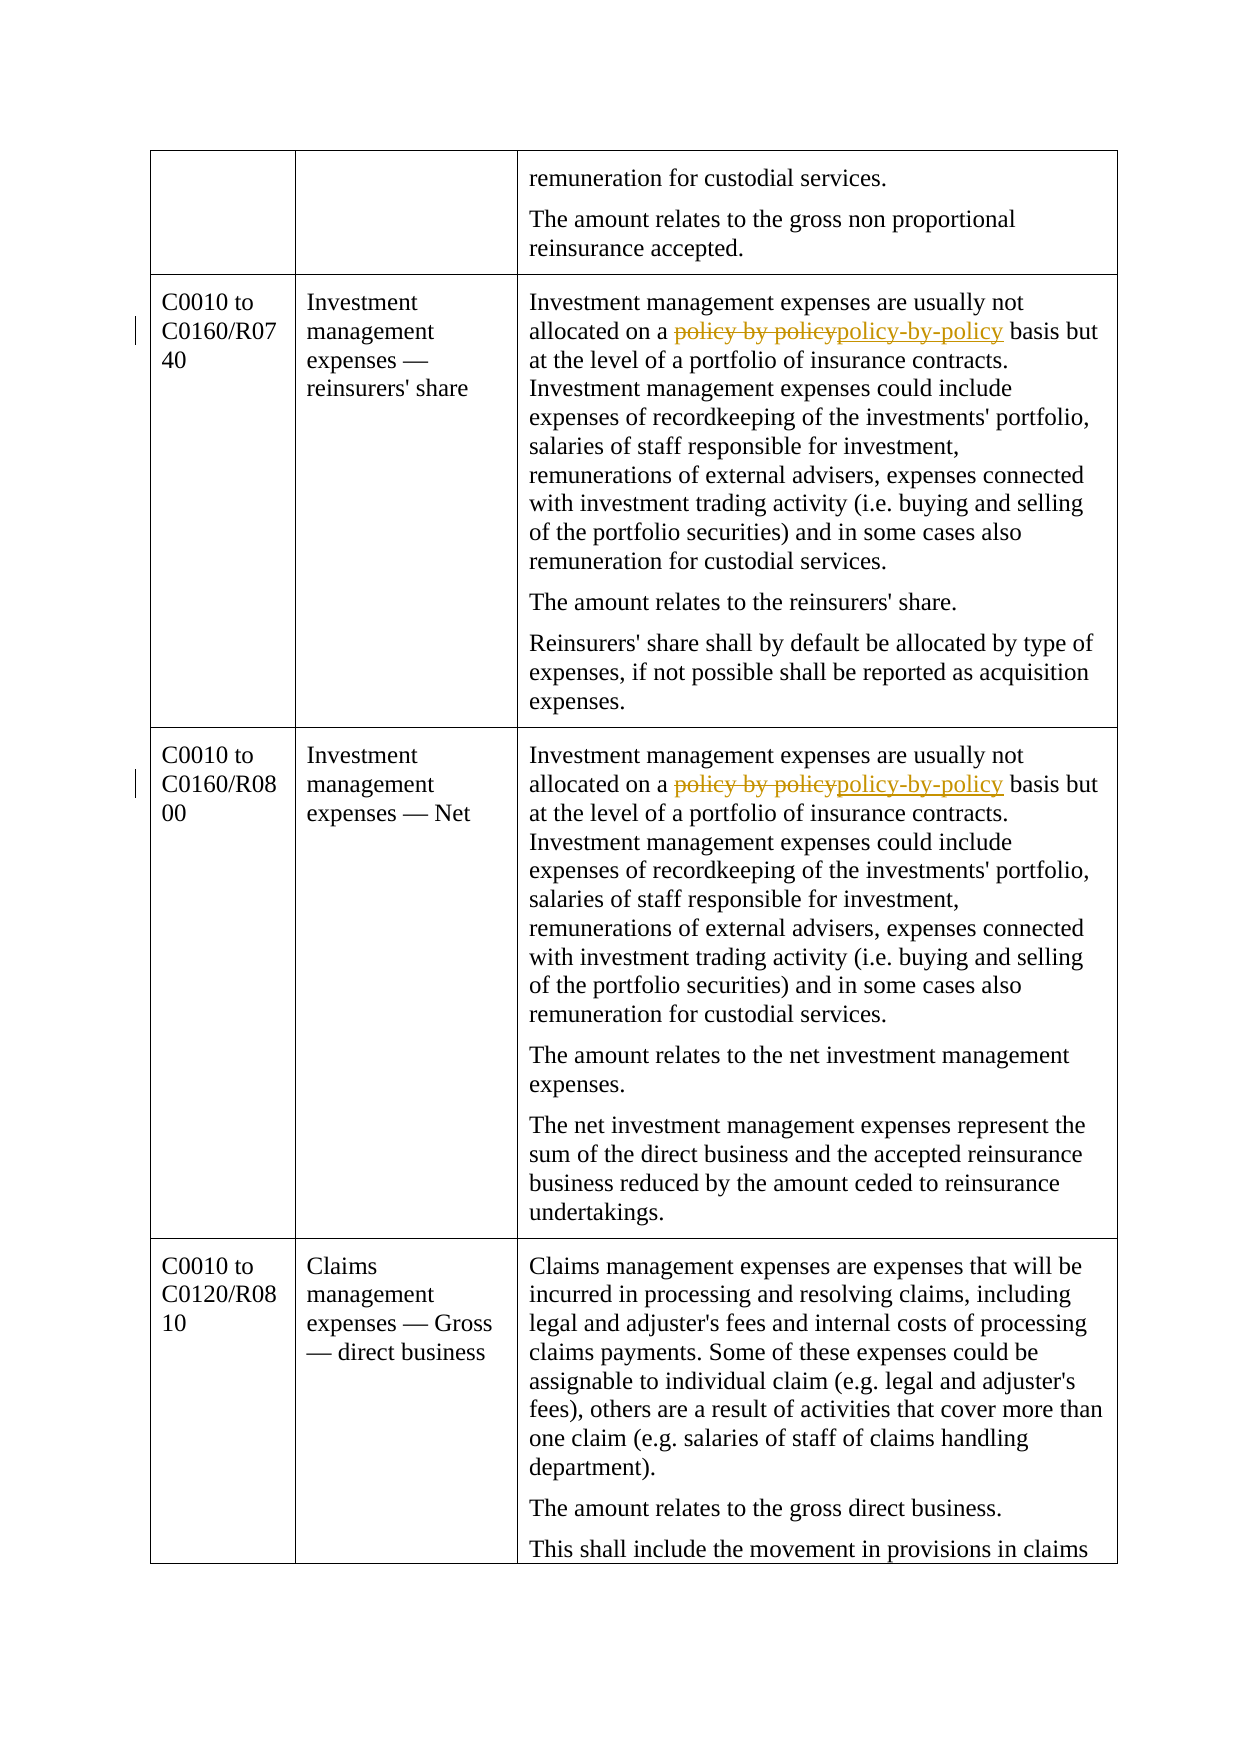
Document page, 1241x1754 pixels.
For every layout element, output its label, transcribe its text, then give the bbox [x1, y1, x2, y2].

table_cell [296, 151, 517, 274]
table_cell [518, 1239, 1117, 1563]
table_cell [151, 1239, 295, 1563]
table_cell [151, 151, 295, 274]
table_cell C0010 to C0160/R0740 [151, 275, 295, 727]
table_cell Investment management expenses — reinsurers' share [296, 275, 517, 727]
table_cell Investment management expenses are usually not allocated on a basis but at the level of a portfolio of insurance contracts. Investment management expenses could include expenses of recordkeeping of the investments' portfolio, salaries of staff responsible for investment, remunerations of external advisers, expenses connected with investment trading activity (i.e. buying and selling of the portfolio securities) and in some cases also remuneration for custodial services. The amount relates to the net investment management expenses. The net investment management expenses represent the sum of the direct business and the accepted reinsurance business reduced by the amount ceded to reinsurance undertakings. [518, 728, 1117, 1238]
table_cell Investment management expenses are usually not allocated on a basis but at the level of a portfolio of insurance contracts. Investment management expenses could include expenses of recordkeeping of the investments' portfolio, salaries of staff responsible for investment, remunerations of external advisers, expenses connected with investment trading activity (i.e. buying and selling of the portfolio securities) and in some cases also remuneration for custodial services. The amount relates to the reinsurers' share. Reinsurers' share shall by default be allocated by type of expenses, if not possible shall be reported as acquisition expenses. [518, 275, 1117, 727]
table_cell C0010 to C0160/R0800 [151, 728, 295, 1238]
table_cell Investment management expenses — Net [296, 728, 517, 1238]
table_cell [296, 1239, 517, 1563]
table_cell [518, 151, 1117, 274]
